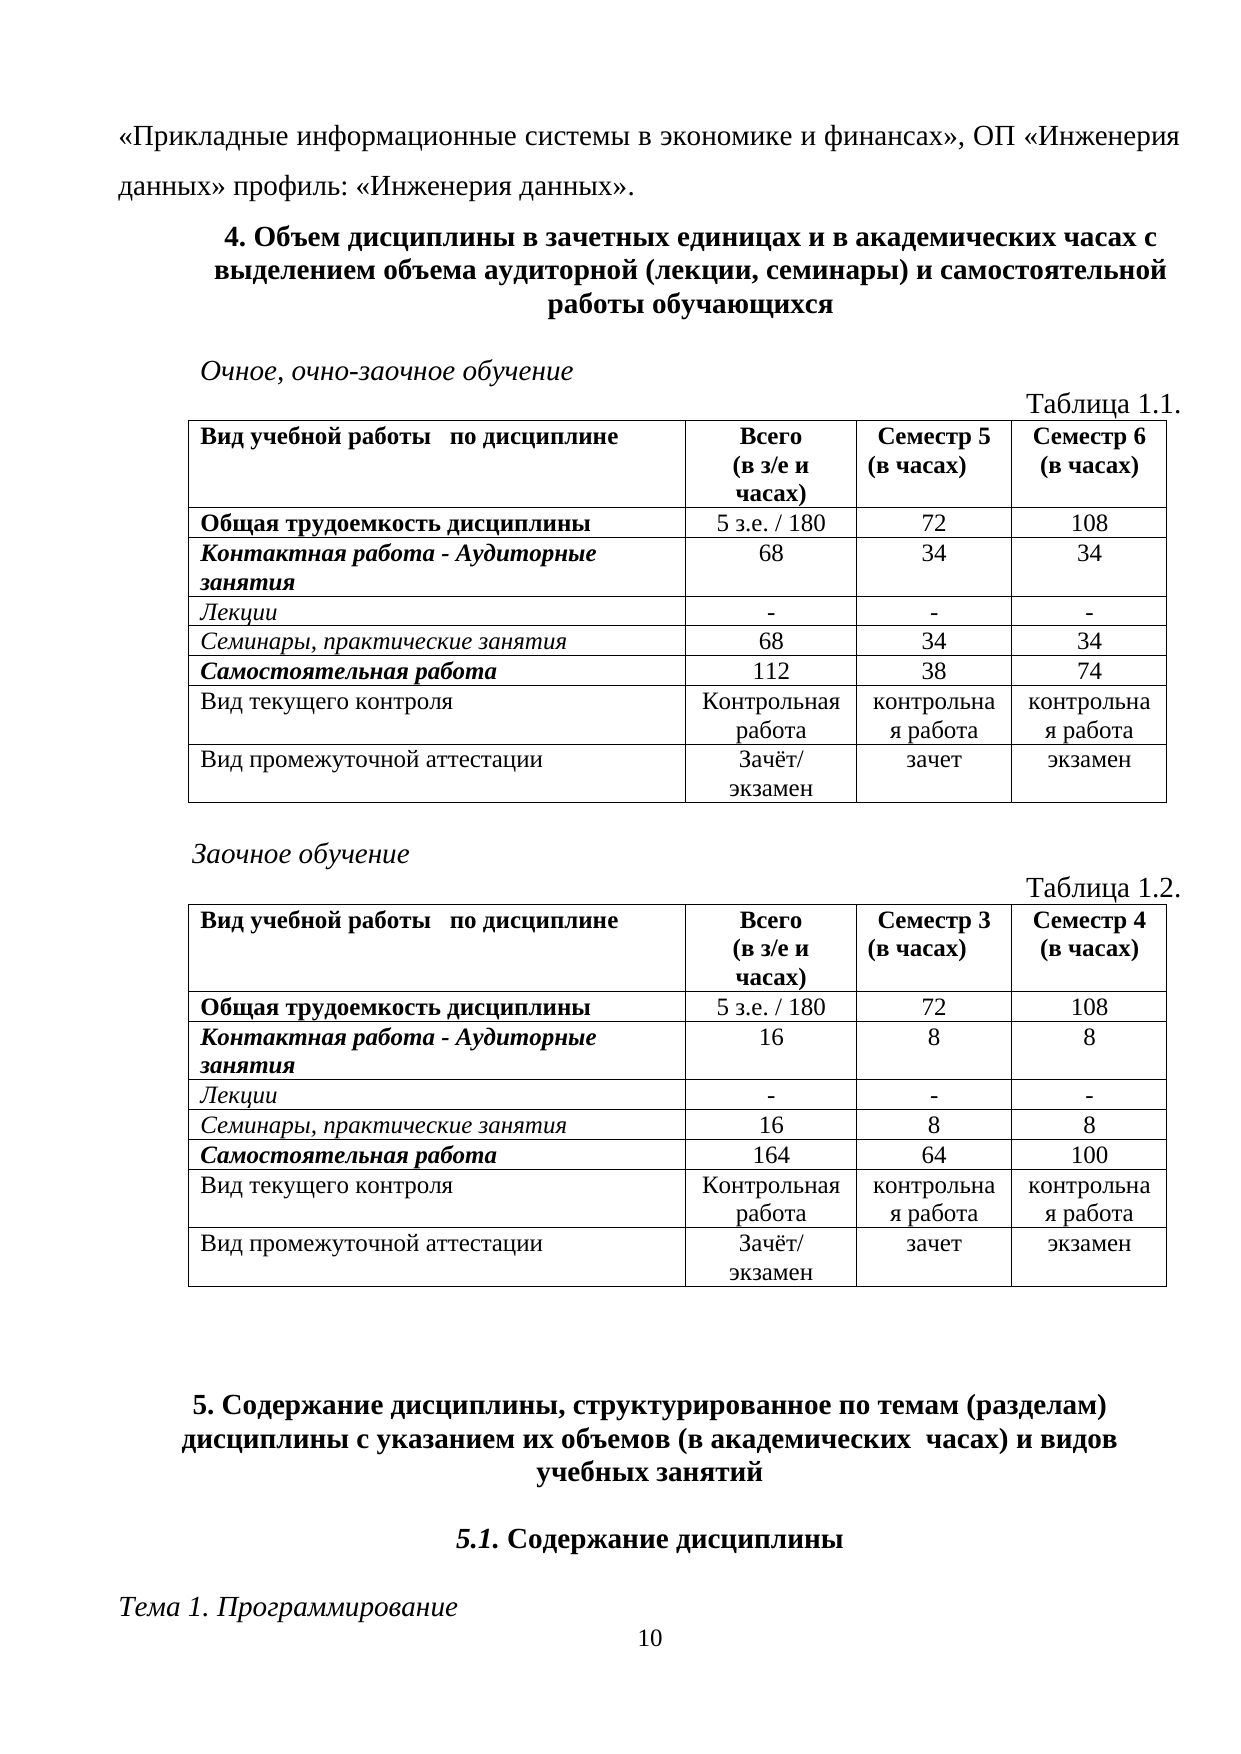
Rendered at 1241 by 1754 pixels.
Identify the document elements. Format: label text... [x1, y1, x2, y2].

table_cell Общая трудоемкость дисциплины [189, 992, 685, 1021]
table_cell 100 [1012, 1140, 1166, 1169]
table_cell контрольная работа [1012, 1170, 1166, 1227]
table_cell 34 [1012, 626, 1166, 655]
table_cell 164 [686, 1140, 856, 1169]
table_cell Зачёт/экзамен [686, 1228, 856, 1286]
table_cell Вид промежуточной аттестации [189, 1228, 685, 1286]
table_cell контрольная работа [1012, 686, 1166, 743]
table_cell Зачёт/экзамен [686, 745, 856, 802]
table_cell Контрольная работа [686, 1170, 856, 1227]
table_cell Семинары, практические занятия [189, 626, 685, 655]
table_header Семестр 4 (в часах) [1012, 905, 1166, 991]
table_header Вид учебной работы по дисциплине [189, 905, 685, 991]
text 5. Содержание дисциплины, структурированное по темам (разделам) дисциплины с указанием их объемов (в академических часах) и видов учебных занятий [118, 1387, 1181, 1488]
table_cell Самостоятельная работа [189, 656, 685, 685]
table_cell - [686, 1080, 856, 1109]
table_cell Контактная работа - Аудиторные занятия [189, 1022, 685, 1079]
table_header Всего (в з/е и часах) [686, 421, 856, 507]
text Таблица 1.1. [200, 386, 1181, 420]
text Тема 1. Программирование [118, 1589, 1181, 1622]
table_cell зачет [857, 745, 1011, 802]
table_cell 16 [686, 1110, 856, 1139]
table_cell 34 [1012, 538, 1166, 596]
table_header Семестр 3 (в часах) [857, 905, 1011, 991]
table_cell 68 [686, 626, 856, 655]
table_cell 16 [686, 1022, 856, 1079]
table_cell 68 [686, 538, 856, 596]
table_cell 108 [1012, 508, 1166, 537]
table_cell Лекции [189, 1080, 685, 1109]
table_cell Вид текущего контроля [189, 1170, 685, 1227]
table_header Семестр 5 (в часах) [857, 421, 1011, 507]
table_cell 8 [1012, 1110, 1166, 1139]
table_cell Общая трудоемкость дисциплины [189, 508, 685, 537]
table_cell - [1012, 597, 1166, 625]
table_cell 74 [1012, 656, 1166, 685]
table_cell Семинары, практические занятия [189, 1110, 685, 1139]
table_cell Вид текущего контроля [189, 686, 685, 743]
table_cell 34 [857, 626, 1011, 655]
table_cell 112 [686, 656, 856, 685]
table_cell Вид промежуточной аттестации [189, 745, 685, 802]
table_cell - [1012, 1080, 1166, 1109]
table_cell 34 [857, 538, 1011, 596]
table_cell Лекции [189, 597, 685, 625]
table_cell зачет [857, 1228, 1011, 1286]
table_cell 72 [857, 508, 1011, 537]
table_cell Самостоятельная работа [189, 1140, 685, 1169]
table_cell контрольная работа [857, 686, 1011, 743]
table_cell 64 [857, 1140, 1011, 1169]
table_cell 72 [857, 992, 1011, 1021]
text 4. Объем дисциплины в зачетных единицах и в академических часах с выделением объема аудиторной (лекции, семинары) и самостоятельной работы обучающихся [200, 219, 1181, 319]
table_cell контрольная работа [857, 1170, 1011, 1227]
table_cell 8 [857, 1022, 1011, 1079]
text Очное, очно-заочное обучение [200, 353, 1181, 386]
table_cell экзамен [1012, 745, 1166, 802]
table_cell 5 з.е. / 180 [686, 992, 856, 1021]
table_cell 8 [857, 1110, 1011, 1139]
table_cell 108 [1012, 992, 1166, 1021]
table_cell Контактная работа - Аудиторные занятия [189, 538, 685, 596]
text 5.1. Содержание дисциплины [118, 1522, 1181, 1555]
table_cell 8 [1012, 1022, 1166, 1079]
text Таблица 1.2. [118, 870, 1181, 904]
table_cell Контрольная работа [686, 686, 856, 743]
table_cell - [857, 1080, 1011, 1109]
table_cell 38 [857, 656, 1011, 685]
table_cell 5 з.е. / 180 [686, 508, 856, 537]
text Заочное обучение [118, 837, 1181, 870]
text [118, 118, 1181, 202]
table_cell экзамен [1012, 1228, 1166, 1286]
table_cell - [857, 597, 1011, 625]
table_header Семестр 6 (в часах) [1012, 421, 1166, 507]
table_header Всего (в з/е и часах) [686, 905, 856, 991]
table_header Вид учебной работы по дисциплине [189, 421, 685, 507]
table_cell - [686, 597, 856, 625]
